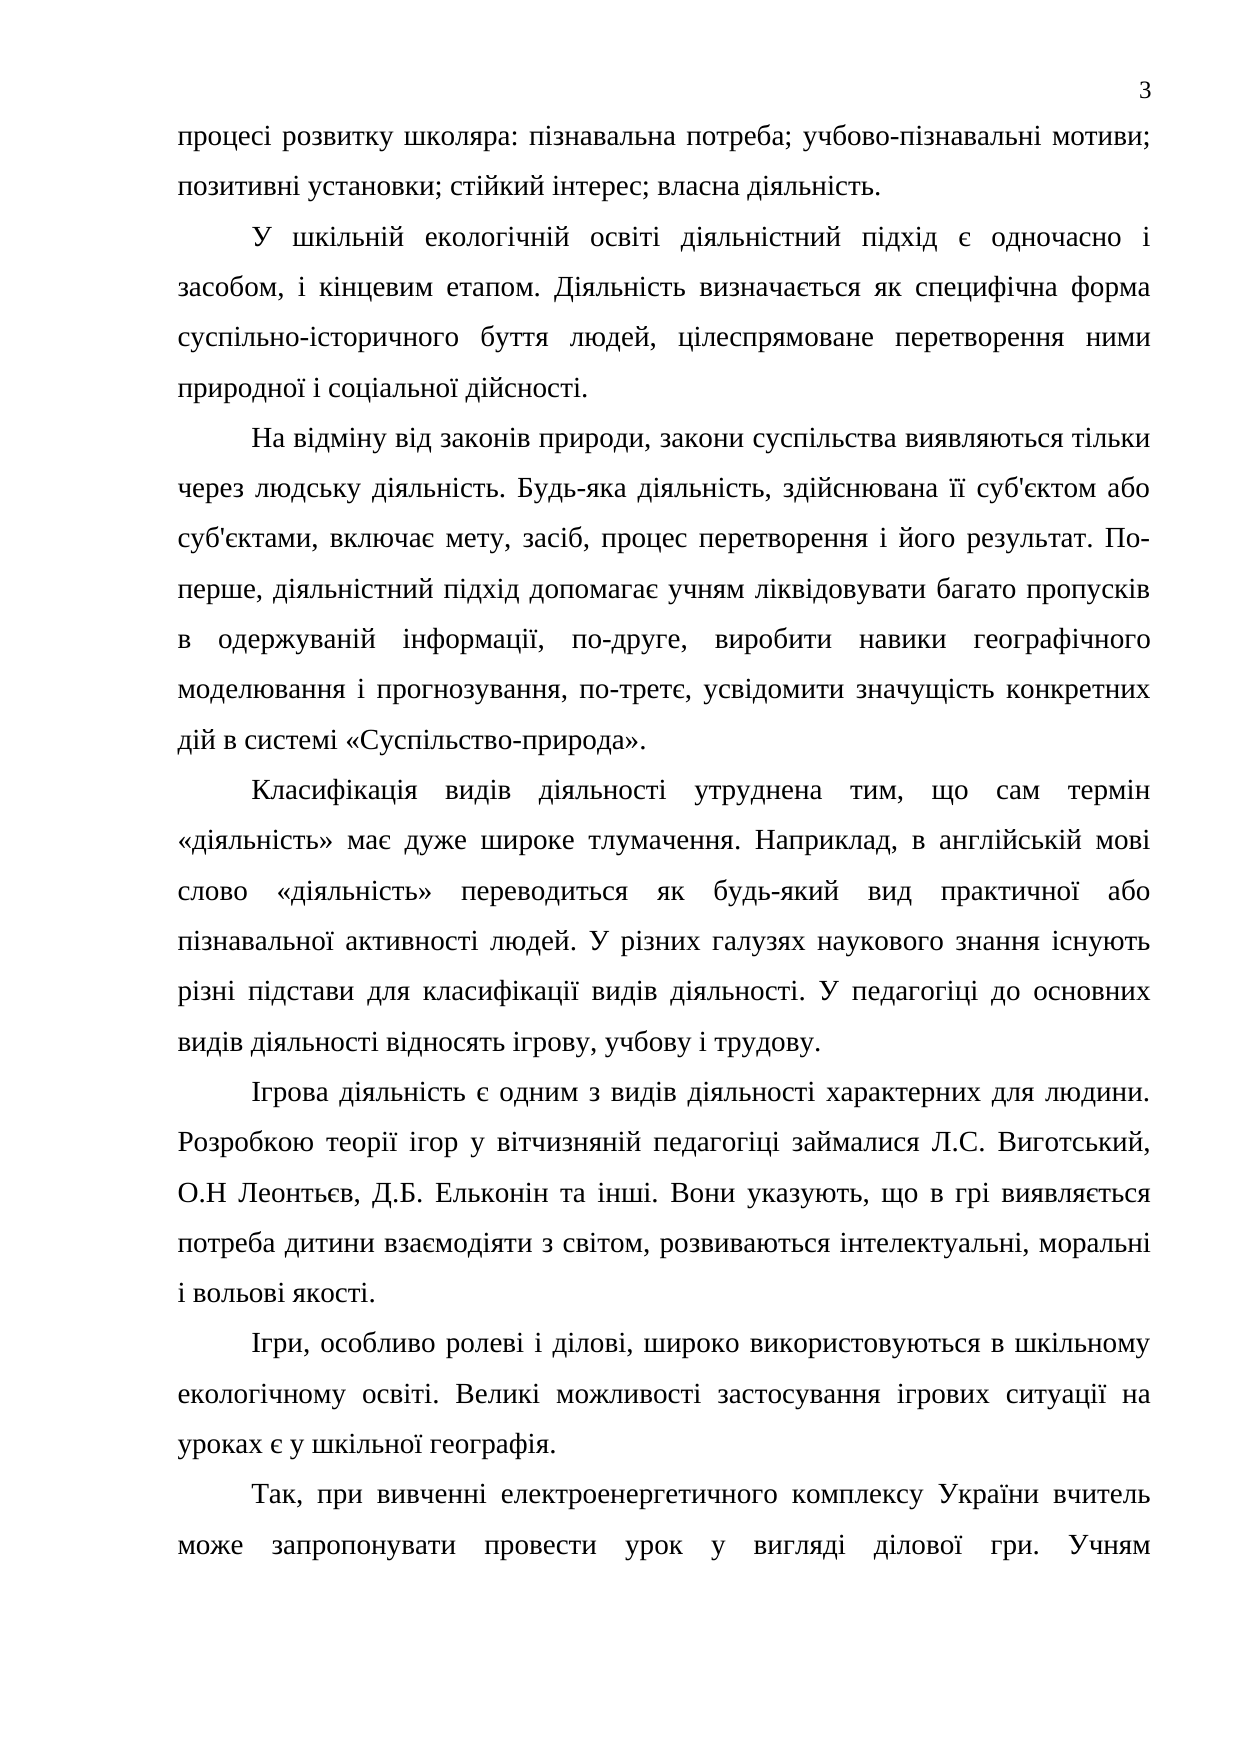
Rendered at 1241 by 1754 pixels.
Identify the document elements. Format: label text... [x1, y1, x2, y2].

text У шкільній екологічній освіті діяльністний підхід є одночасно і засобом, і кінцевим етапом. Діяльність визначається як специфічна форма суспільно-історичного буття людей, цілеспрямоване перетворення ними природної і соціальної дійсності. [177, 219, 1152, 403]
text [177, 118, 1152, 202]
text На відміну від законів природи, закони суспільства виявляються тільки через людську діяльність. Будь-яка діяльність, здійснювана її суб'єктом або суб'єктами, включає мету, засіб, процес перетворення і його результат. По-перше, діяльністний підхід допомагає учням ліквідовувати багато пропусків в одержуваній інформації, по-друге, виробити навики географічного моделювання і прогнозування, по-третє, усвідомити значущість конкретних дій в системі «Суспільство-природа». [177, 420, 1152, 755]
text Ігрова діяльність є одним з видів діяльності характерних для людини. Розробкою теорії ігор у вітчизняній педагогіці займалися Л.С. Виготський, О.Н Леонтьєв, Д.Б. Ельконін та інші. Вони указують, що в грі виявляється потреба дитини взаємодіяти з світом, розвиваються інтелектуальні, моральні і вольові якості. [177, 1074, 1152, 1309]
text Класифікація видів діяльності утруднена тим, що сам термін «діяльність» має дуже широке тлумачення. Наприклад, в англійській мові слово «діяльність» переводиться як будь-який вид практичної або пізнавальної активності людей. У різних галузях наукового знання існують різні підстави для класифікації видів діяльності. У педагогіці до основних видів діяльності відносять ігрову, учбову і трудову. [177, 772, 1152, 1057]
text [177, 1477, 1152, 1560]
text Ігри, особливо ролеві і ділові, широко використовуються в шкільному екологічному освіті. Великі можливості застосування ігрових ситуації на уроках є у шкільної географія. [177, 1326, 1152, 1460]
